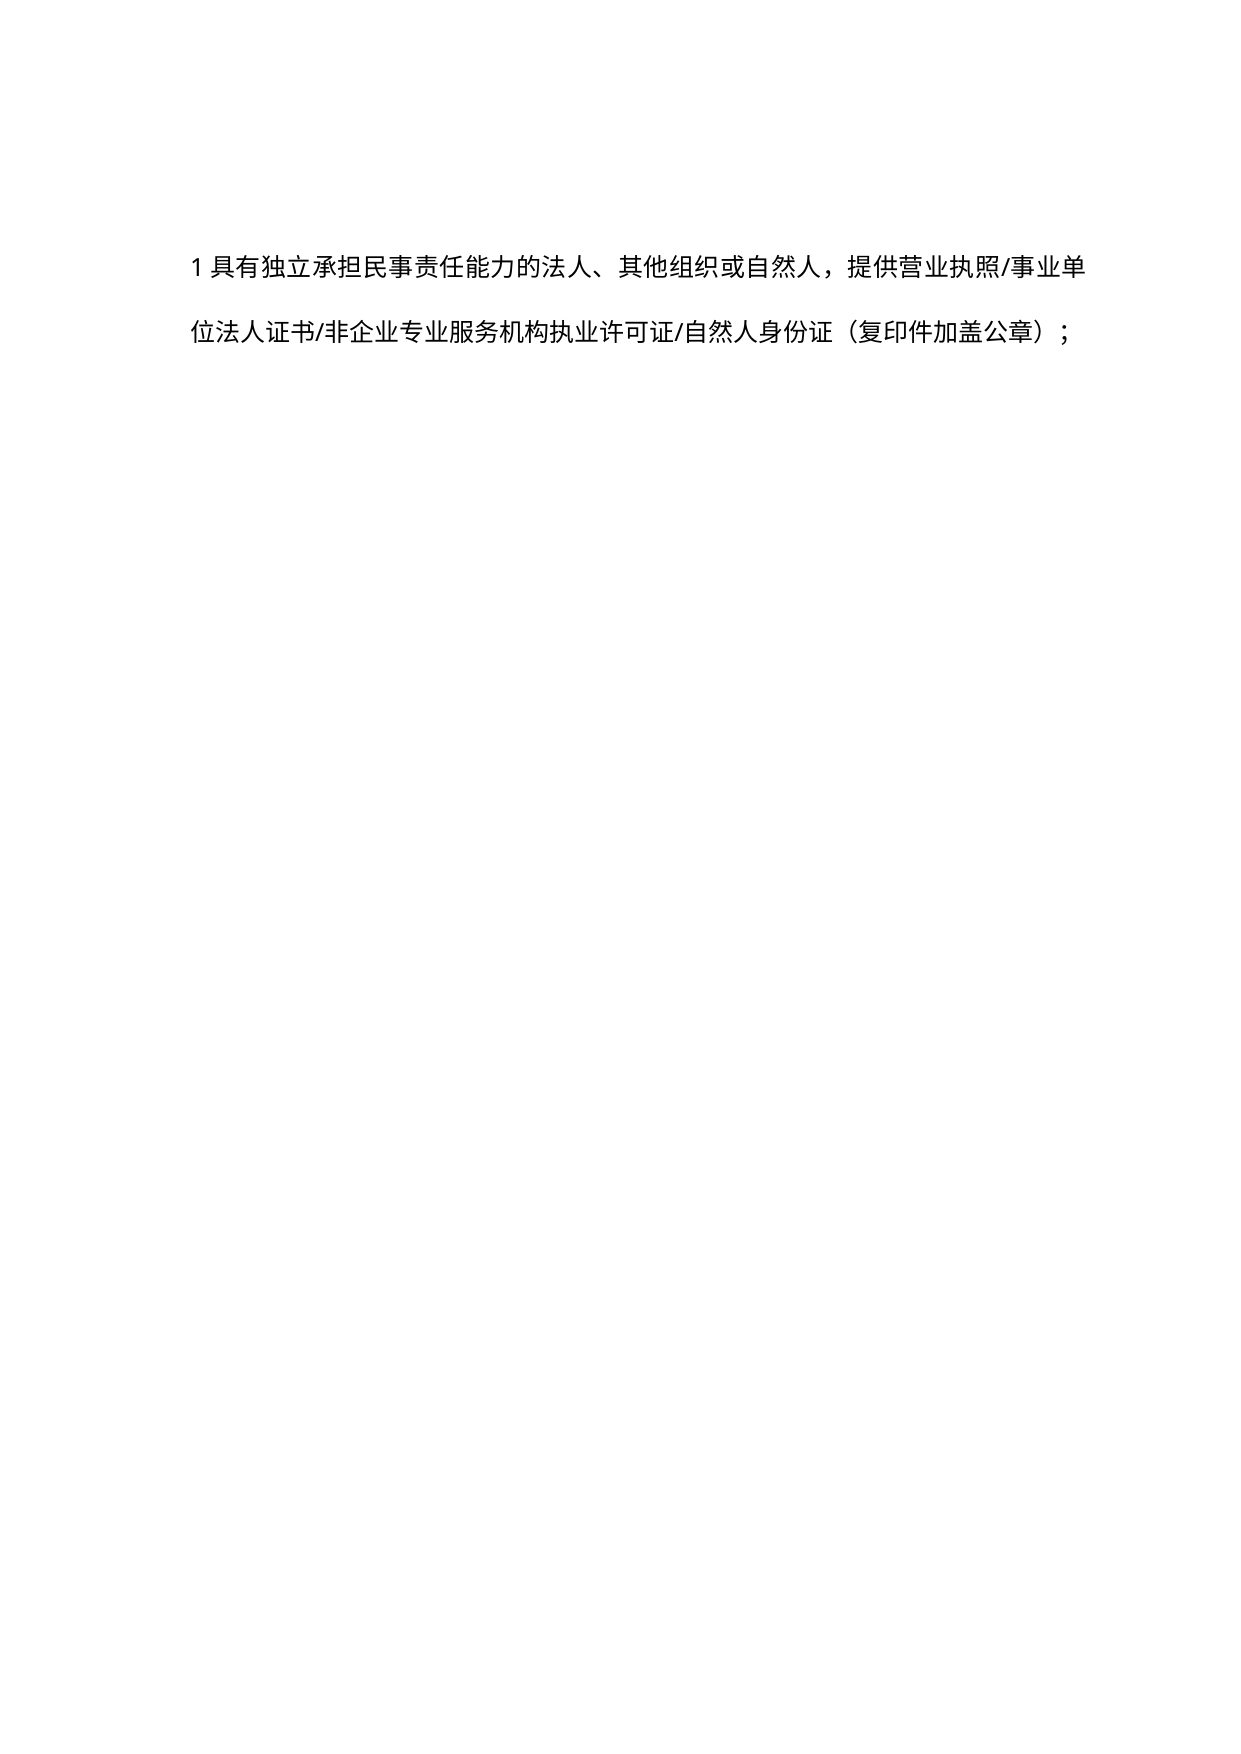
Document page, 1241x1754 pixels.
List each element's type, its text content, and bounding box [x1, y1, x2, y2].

text 1具有独立承担民事责任能力的法人、其他组织或自然人，提供营业执照/事业单位法人证书/非企业专业服务机构执业许可证/自然人身份证（复印件加盖公章）； [190, 233, 1087, 363]
